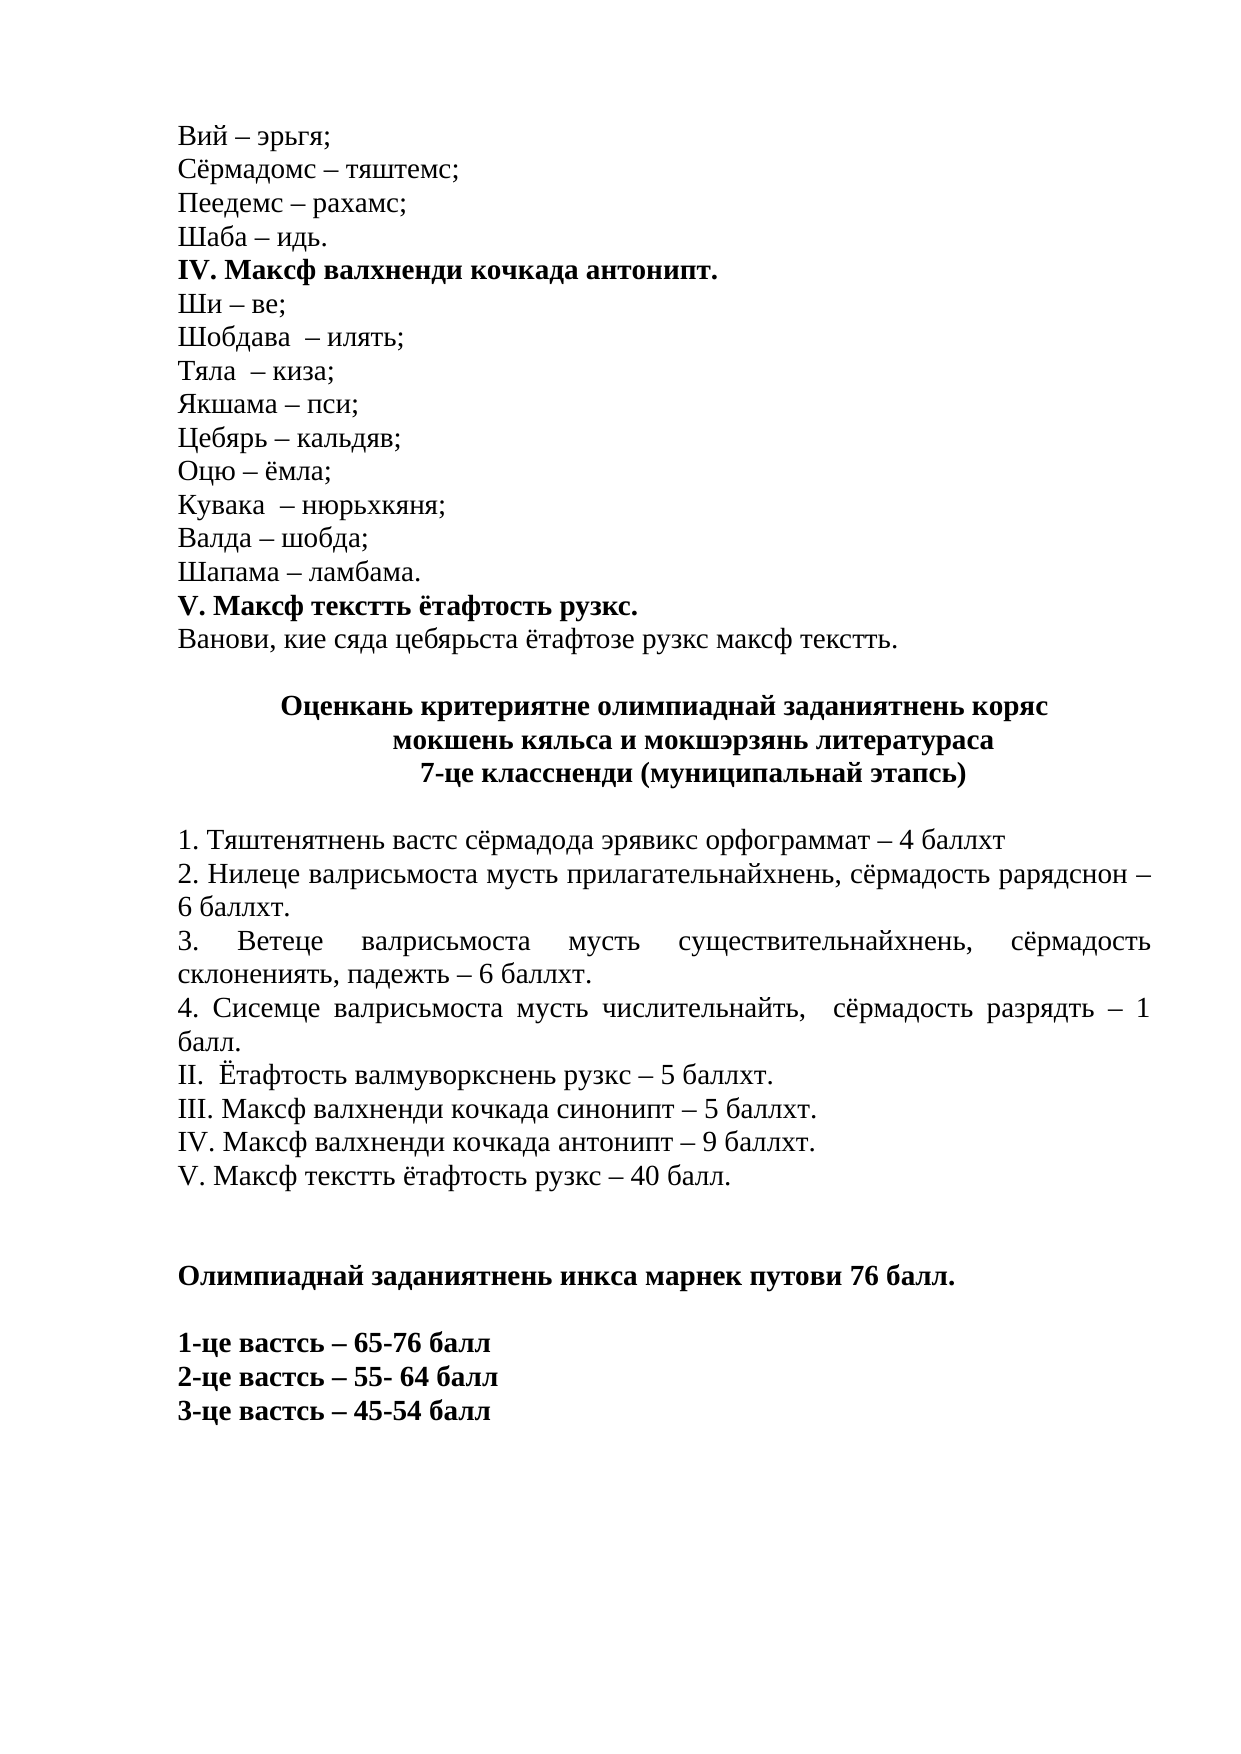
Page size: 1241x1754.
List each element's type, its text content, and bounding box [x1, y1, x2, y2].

text Ванови, кие сяда цебярьста ётафтозе рузкс максф текстть. [177, 621, 1152, 655]
text Сёрмадомс – тяштемс; [177, 152, 1152, 185]
text III. Максф валхненди кочкада синонипт – 5 баллхт. [177, 1091, 1152, 1124]
text Цебярь – кальдяв; [177, 420, 1078, 453]
text Вий – эрьгя; [177, 118, 1152, 152]
text V. Максф текстть ётафтость рузкс – 40 балл. [177, 1158, 1152, 1191]
text Пеедемс – рахамс; [177, 185, 1152, 219]
text 2-це вастсь – 55- 64 балл [177, 1359, 1152, 1393]
text Шапама – ламбама. [177, 554, 1152, 588]
text IV. Максф валхненди кочкада антонипт. [177, 252, 1152, 286]
text IV. Максф валхненди кочкада антонипт – 9 баллхт. [177, 1124, 1152, 1158]
text Валда – шобда; [177, 521, 1152, 554]
text Кувака – нюрьхкяня; [177, 487, 1152, 521]
text 3. Ветеце валрисьмоста мусть существительнайхнень, сёрмадость склонениять, падежть – 6 баллхт. [177, 923, 1152, 990]
text V. Максф текстть ётафтость рузкс. [177, 588, 1152, 621]
text Ши – ве; [177, 286, 1152, 319]
text 3-це вастсь – 45-54 балл [177, 1393, 1152, 1426]
text Тяла – киза; [177, 353, 1152, 386]
text 1-це вастсь – 65-76 балл [177, 1326, 1152, 1359]
text Якшама – пси; [177, 386, 1152, 420]
text мокшень кяльса и мокшэрзянь литератураса [177, 722, 1152, 755]
text 7-це классненди (муниципальнай этапсь) [177, 755, 1152, 789]
text 4. Сисемце валрисьмоста мусть числительнайть, сёрмадость разрядть – 1 балл. [177, 990, 1152, 1057]
text Оцю – ёмла; [177, 453, 1078, 487]
text Оценкань критериятне олимпиаднай заданиятнень коряс [177, 688, 1152, 722]
text 1. Тяштенятнень вастс сёрмадода эрявикс орфограммат – 4 баллхт [177, 822, 1152, 856]
text 2. Нилеце валрисьмоста мусть прилагательнайхнень, сёрмадость рарядснон – 6 баллхт. [177, 856, 1152, 923]
text Шаба – идь. [177, 219, 1152, 252]
text Шобдава – илять; [177, 319, 1152, 353]
text Олимпиаднай заданиятнень инкса марнек путови 76 балл. [177, 1258, 1152, 1292]
text II. Ётафтость валмуворкснень рузкс – 5 баллхт. [177, 1057, 1152, 1091]
